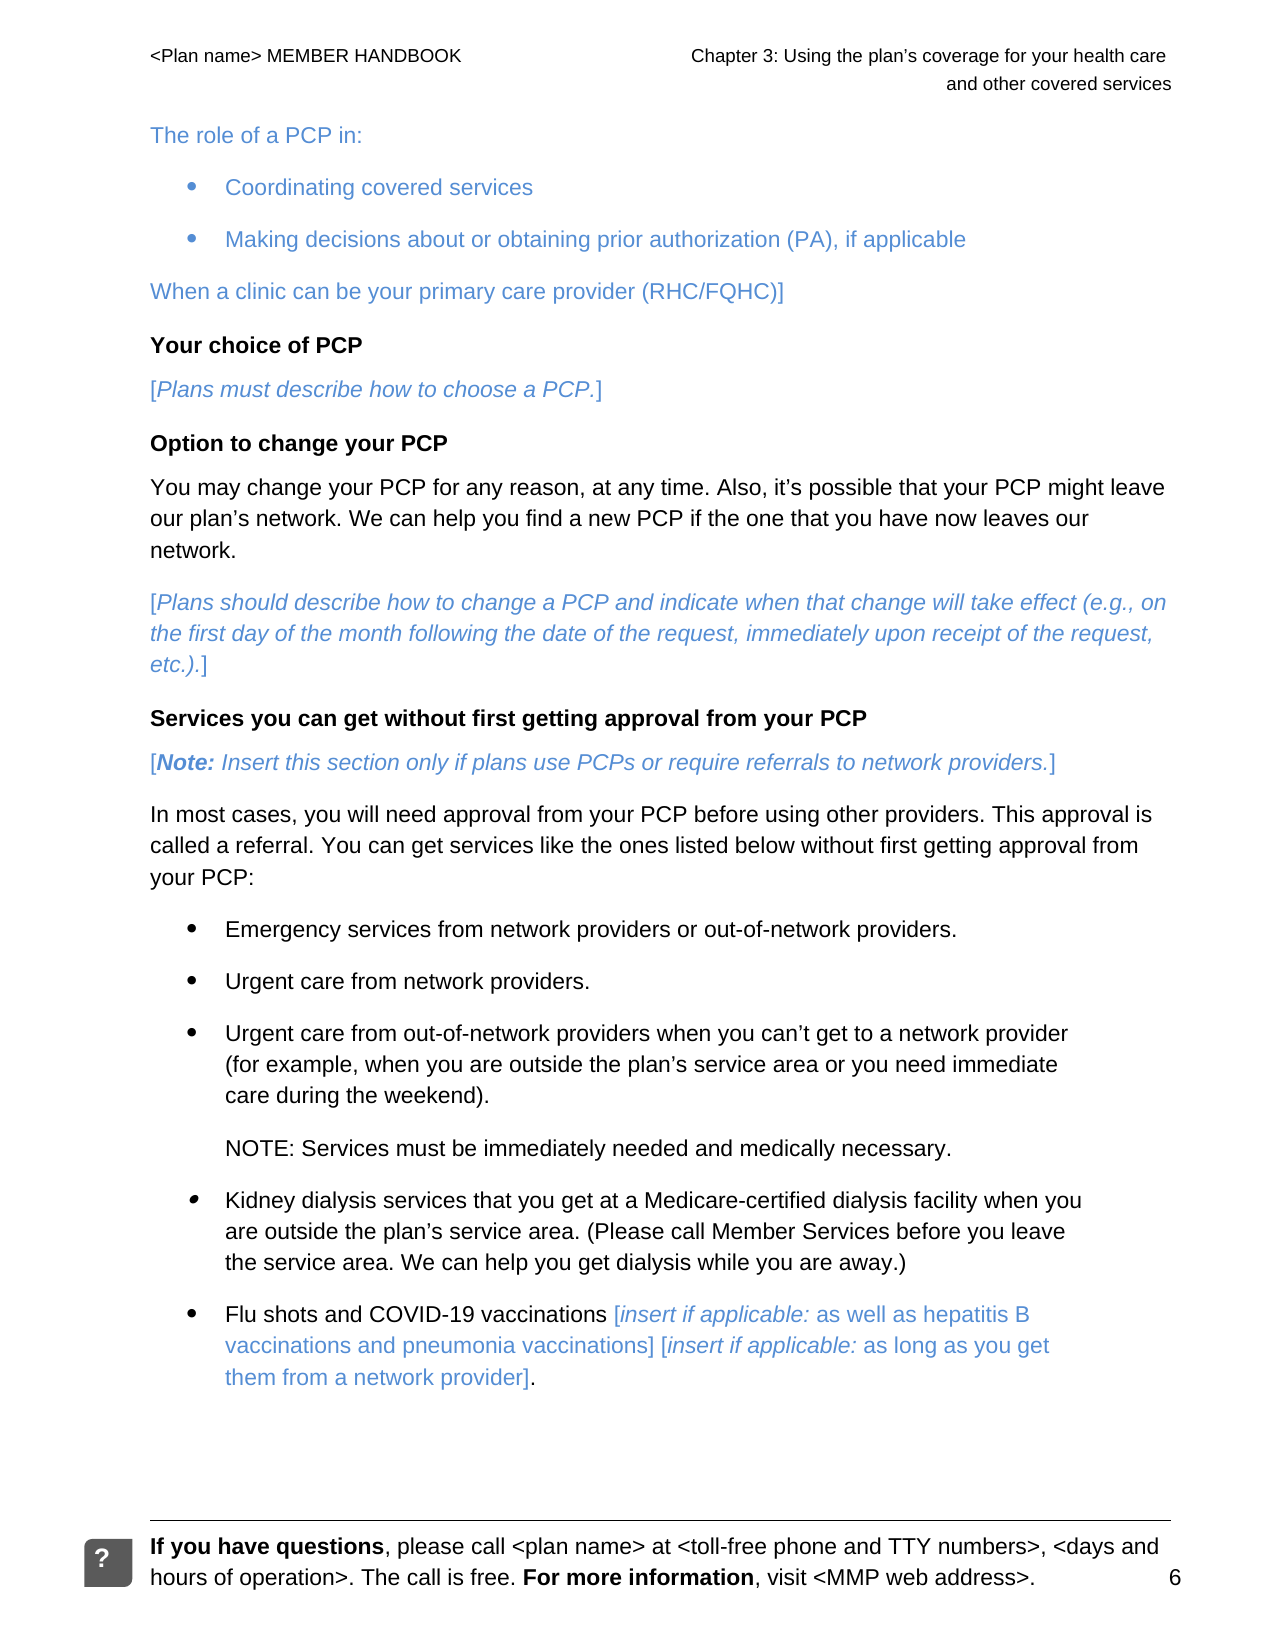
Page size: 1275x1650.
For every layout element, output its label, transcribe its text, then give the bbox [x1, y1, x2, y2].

text Option to change your PCP [150, 425, 1096, 458]
text In most cases, you will need approval from your PCP before using other providers. This approval is called a referral. You can get services like the ones listed below without first getting approval from your PCP: [150, 798, 1171, 891]
list Making decisions about or obtaining prior authorization (PA), if applicable [187, 223, 1096, 254]
list Coordinating covered services [187, 171, 1096, 202]
list Flu shots and COVID-19 vaccinations [insert if applicable: as well as hepatitis B vaccinations and pneumonia vaccinations] [insert if applicable: as long as you get them from a network provider]. [187, 1298, 1096, 1391]
list Urgent care from network providers. [187, 964, 1096, 996]
list Emergency services from network providers or out-of-network providers. [187, 912, 1096, 943]
text [Plans should describe how to change a PCP and indicate when that change will take effect (e.g., on the first day of the month following the date of the request, immediately upon receipt of the request, etc.).] [150, 585, 1171, 679]
list Urgent care from out-of-network providers when you can’t get to a network provider (for example, when you are outside the plan’s service area or you need immediate care during the weekend). [187, 1016, 1096, 1110]
text Services you can get without first getting approval from your PCP [150, 700, 1096, 733]
list When a clinic can be your primary care provider (RHC/FQHC)] [150, 275, 1171, 306]
text Your choice of PCP [150, 327, 1096, 360]
text [Note: Insert this section only if plans use PCPs or require referrals to network providers.] [150, 746, 1171, 777]
list NOTE: Services must be immediately needed and medically necessary. [225, 1131, 1096, 1162]
list Kidney dialysis services that you get at a Medicare-certified dialysis facility when you are outside the plan’s service area. (Please call Member Services before you leave the service area. We can help you get dialysis while you are away.) [187, 1183, 1096, 1277]
text You may change your PCP for any reason, at any time. Also, it’s possible that your PCP might leave our plan’s network. We can help you find a new PCP if the one that you have now leaves our network. [150, 471, 1171, 564]
text [Plans must describe how to choose a PCP.] [150, 373, 1171, 404]
list The role of a PCP in: [150, 118, 1171, 150]
